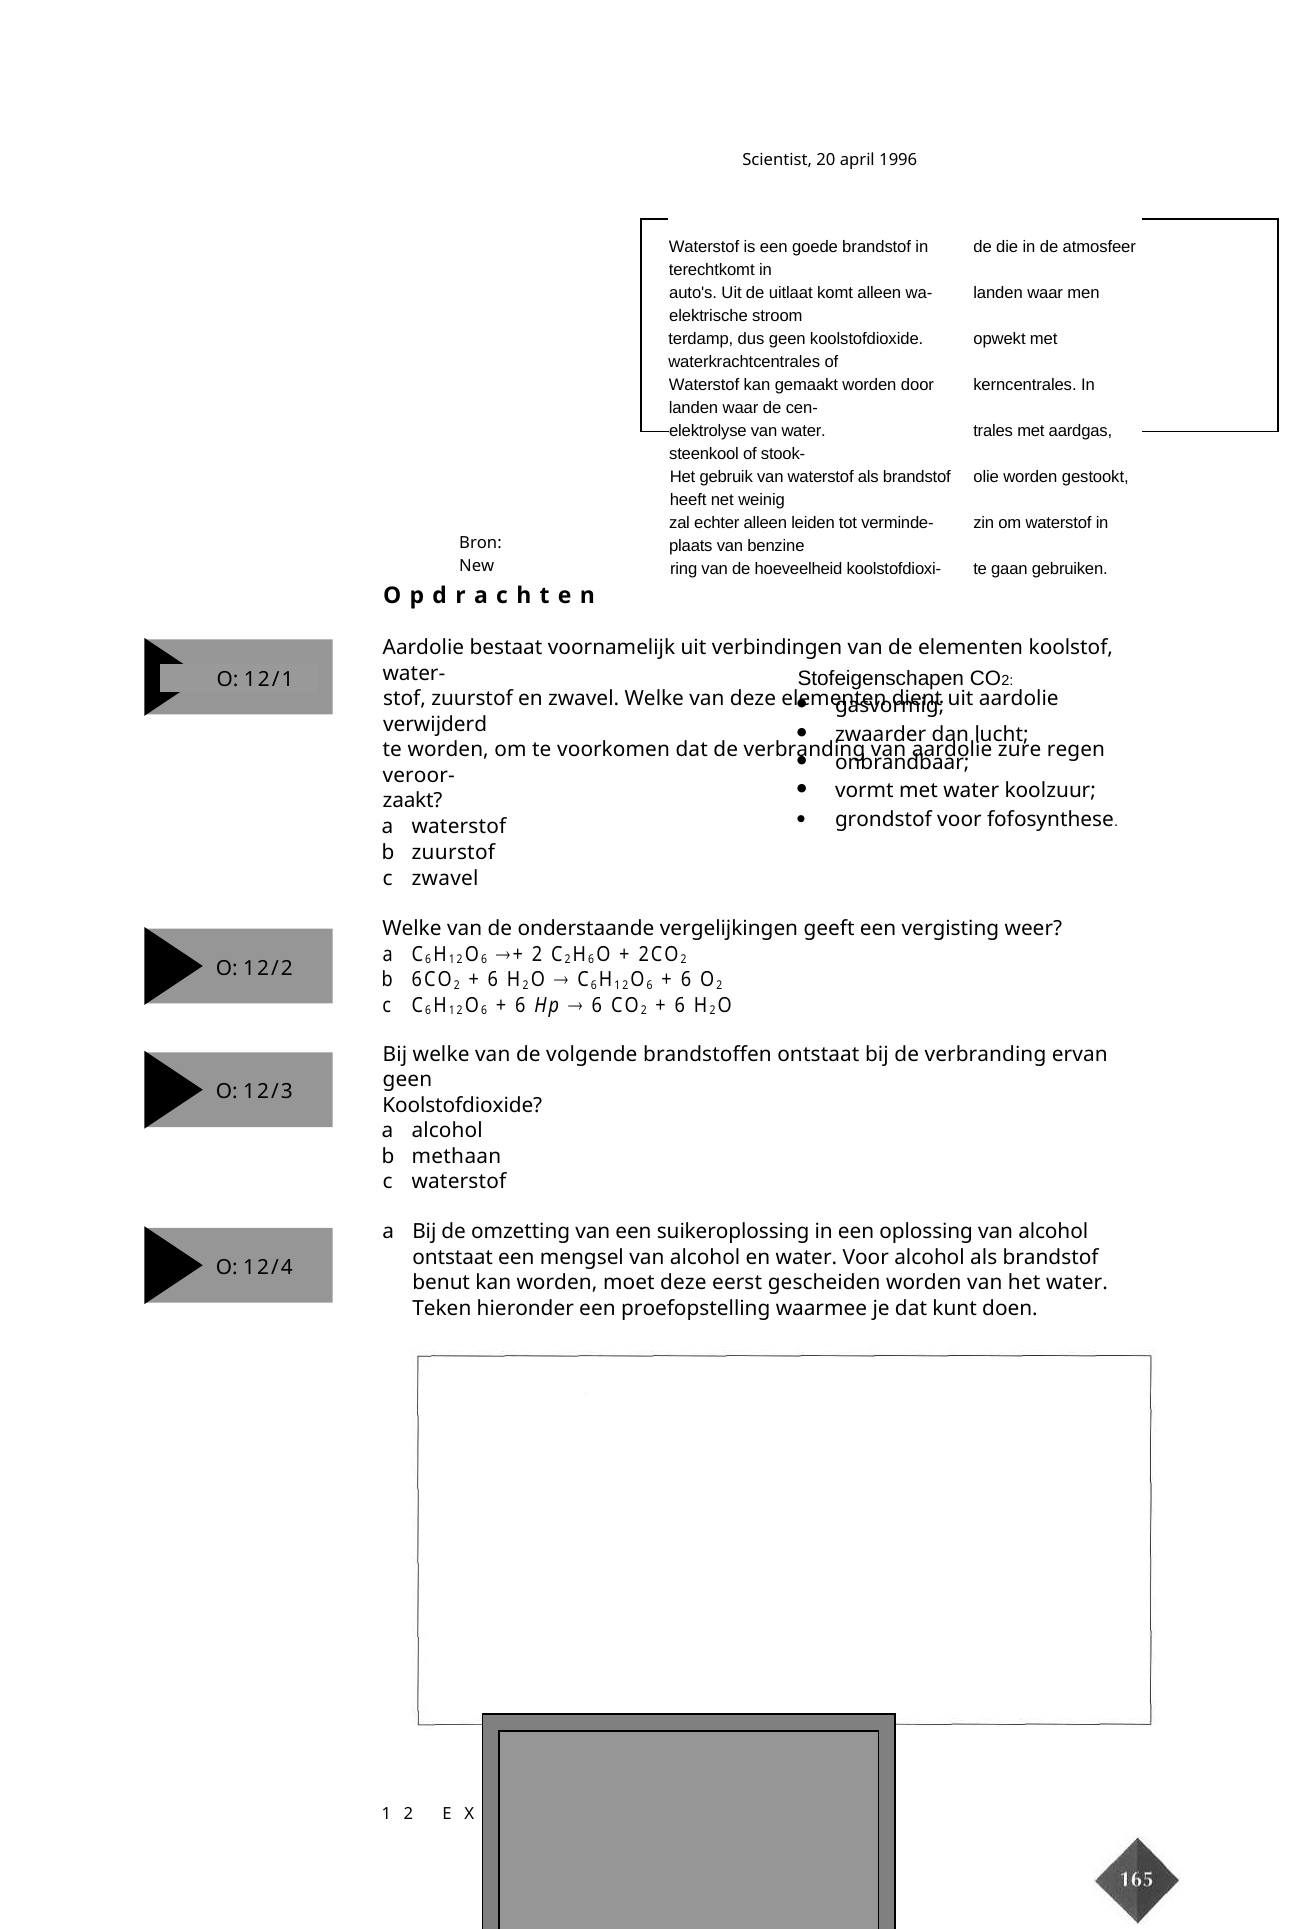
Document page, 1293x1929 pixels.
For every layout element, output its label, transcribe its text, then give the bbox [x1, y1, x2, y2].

text stof, zuurstof en zwavel. Welke van deze elementen dient uit aardolie verwijderd [383, 685, 1142, 736]
text Welke van de onderstaande vergelijkingen geeft een vergisting weer? [382, 915, 1142, 941]
text c waterstof [382, 1168, 1142, 1194]
text a waterstof [381, 813, 1142, 839]
text Bij welke van de volgende brandstoffen ontstaat bij de verbranding ervan geen [382, 1041, 1142, 1092]
text b methaan [381, 1143, 1142, 1168]
list ring van de hoeveelheid koolstofdioxi- te gaan gebruiken. [670, 556, 1142, 579]
text te worden, om te voorkomen dat de verbranding van aardolie zure regen veroor- [382, 736, 1142, 787]
text zal echter alleen leiden tot verminde- zin om waterstof in plaats van benzine [669, 510, 1142, 556]
text Waterstof kan gemaakt worden door kerncentrales. In landen waar de cen- [668, 372, 1142, 418]
text Aardolie bestaat voornamelijk uit verbindingen van de elementen koolstof, water- [382, 634, 1142, 685]
text a C6H12O6 + 2 C2H6O + 2CO2 [382, 941, 1142, 966]
picture [1077, 1828, 1189, 1925]
text zaakt? [382, 787, 1142, 813]
text Opdrachten [383, 579, 1142, 610]
text c C6H12O6 + 6 Hp 6 CO2 + 6 H2O [382, 992, 1142, 1017]
picture [411, 1350, 1160, 1730]
text b zuurstof [381, 839, 1142, 864]
text a Bij de omzetting van een suikeroplossing in een oplossing van alcohol ontstaat een mengsel van alcohol en water. Voor alcohol als brandstof benut kan worden, moet deze eerst gescheiden worden van het water. Teken hieronder een proefopstelling waarmee je dat kunt doen. [382, 1218, 1142, 1320]
text b 6CO2 + 6 H2O C6H12O6 + 6 O2 [381, 966, 1142, 992]
text elektrolyse van water. trales met aardgas, steenkool of stook- [669, 418, 1142, 464]
text Waterstof is een goede brandstof in de die in de atmosfeer terechtkomt in [668, 234, 1142, 280]
text auto's. Uit de uitlaat komt alleen wa- landen waar men elektrische stroom [669, 280, 1142, 326]
text Bron: New Scientist, 20 april 1996 [742, 148, 1142, 170]
text c zwavel [382, 864, 1142, 890]
text Koolstofdioxide? [382, 1092, 1142, 1117]
text Het gebruik van waterstof als brandstof olie worden gestookt, heeft net weinig [669, 464, 1142, 510]
text terdamp, dus geen koolstofdioxide. opwekt met waterkrachtcentrales of [668, 326, 1142, 372]
text Bron: New Scientist, 20 april 1996 [459, 148, 513, 576]
text a alcohol [381, 1117, 1142, 1143]
